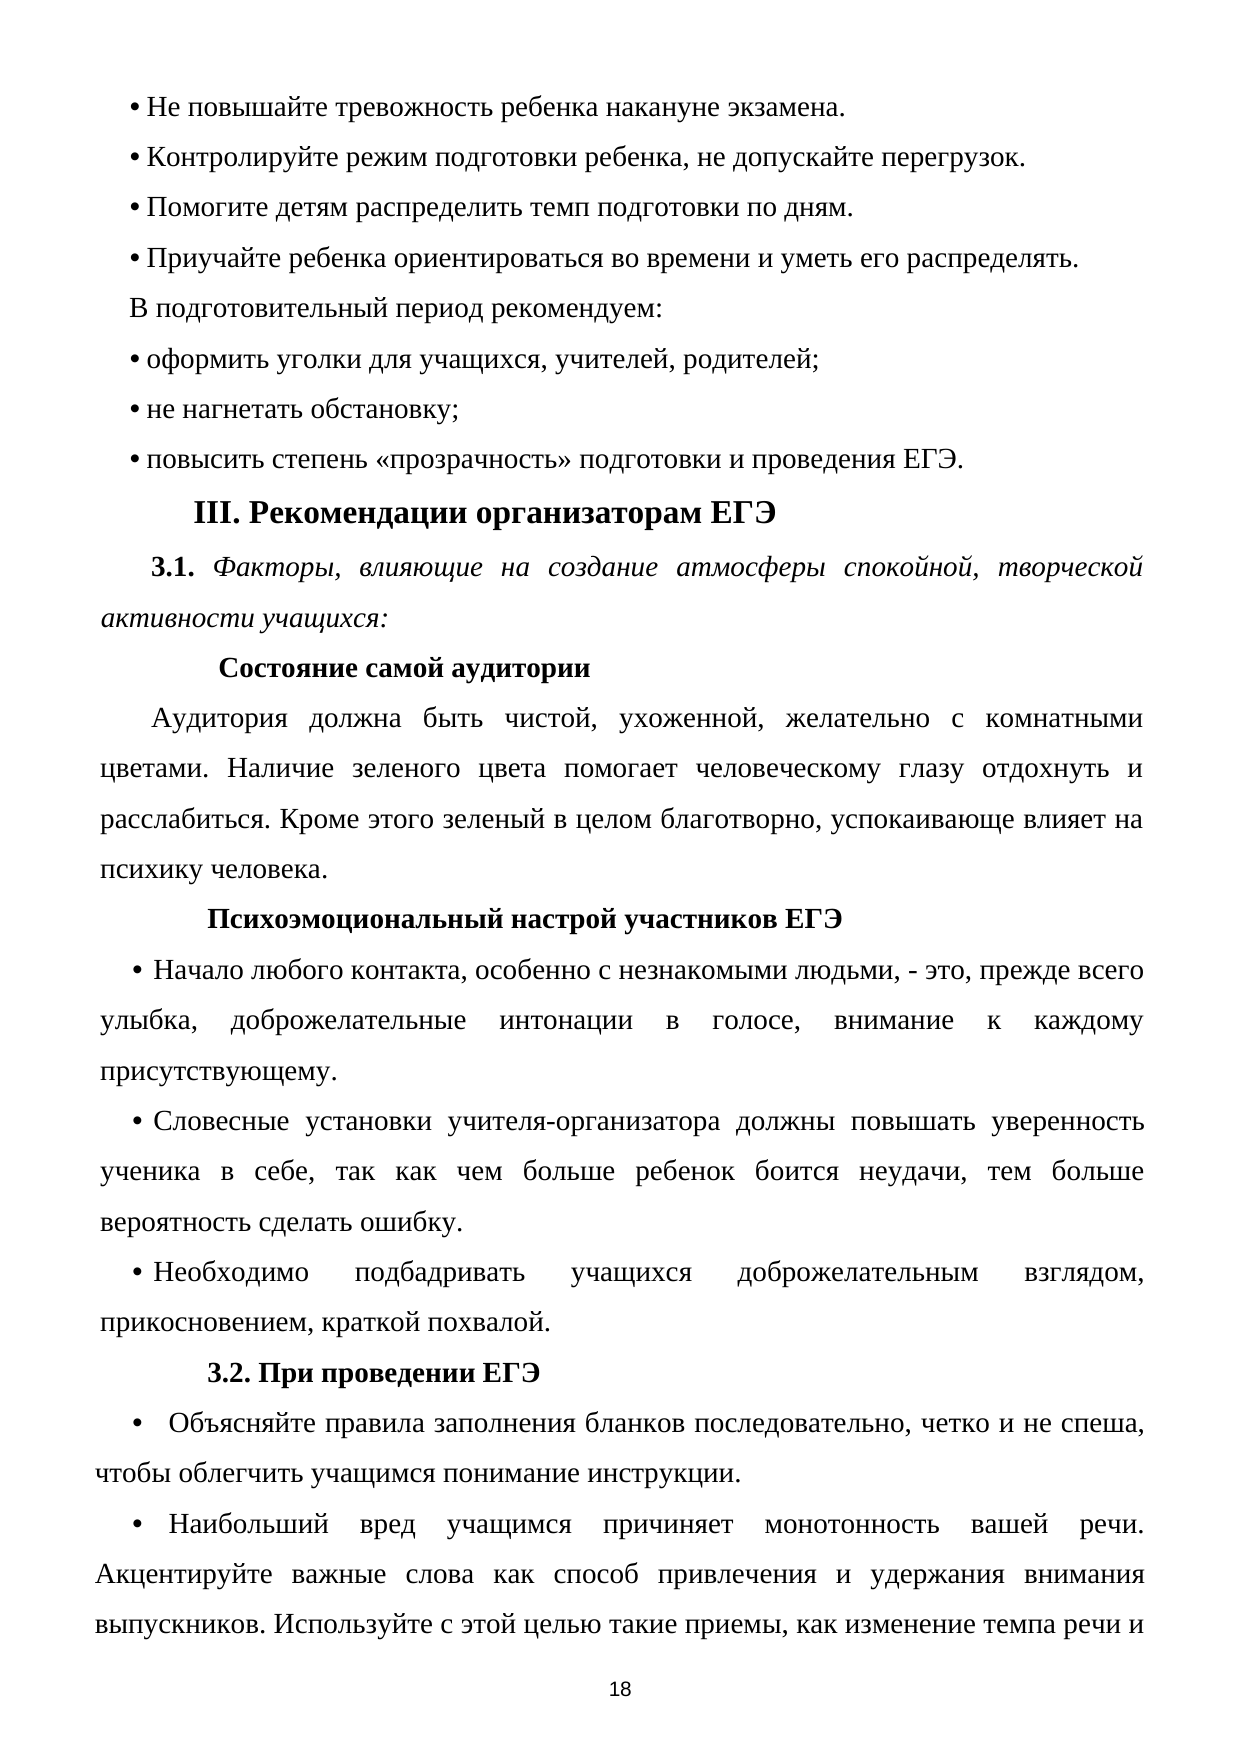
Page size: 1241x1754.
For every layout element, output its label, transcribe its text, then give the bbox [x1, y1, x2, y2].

list Объясняйте правила заполнения бланков последовательно, четко и не спеша, чтобы облегчить учащимся понимание инструкции. [94, 1405, 1146, 1489]
list Начало любого контакта, особенно с незнакомыми людьми, - это, прежде всего улыбка, доброжелательные интонации в голосе, внимание к каждому присутствующему. [100, 952, 1145, 1086]
text В подготовительный период рекомендуем: [129, 290, 1146, 324]
text III. Рекомендации организаторам ЕГЭ [193, 492, 1058, 530]
text Психоэмоциональный настрой участников ЕГЭ [207, 902, 1146, 935]
list Контролируйте режим подготовки ребенка, не допускайте перегрузок. [98, 139, 1141, 173]
list Помогите детям распределить темп подготовки по дням. [98, 189, 1142, 223]
list оформить уголки для учащихся, учителей, родителей; [98, 341, 1142, 374]
text 3.1. Факторы, влияющие на создание атмосферы спокойной, творческой активности учащихся: [101, 549, 1144, 633]
text Состояние самой аудитории [189, 650, 1146, 683]
list Словесные установки учителя-организатора должны повышать уверенность ученика в себе, так как чем больше ребенок боится неудачи, тем больше вероятность сделать ошибку. [100, 1103, 1146, 1237]
list Необходимо подбадривать учащихся доброжелательным взглядом, прикосновением, краткой похвалой. [100, 1254, 1145, 1338]
list не нагнетать обстановку; [129, 391, 1146, 425]
text 3.2. При проведении ЕГЭ [207, 1355, 1146, 1388]
list Приучайте ребенка ориентироваться во времени и уметь его распределять. [98, 240, 1142, 273]
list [94, 1506, 1146, 1640]
text Аудитория должна быть чистой, ухоженной, желательно с комнатными цветами. Наличие зеленого цвета помогает человеческому глазу отдохнуть и расслабиться. Кроме этого зеленый в целом благотворно, успокаивающе влияет на психику человека. [100, 700, 1144, 885]
list повысить степень «прозрачность» подготовки и проведения ЕГЭ. [98, 441, 1143, 475]
list Не повышайте тревожность ребенка накануне экзамена. [98, 89, 1142, 122]
